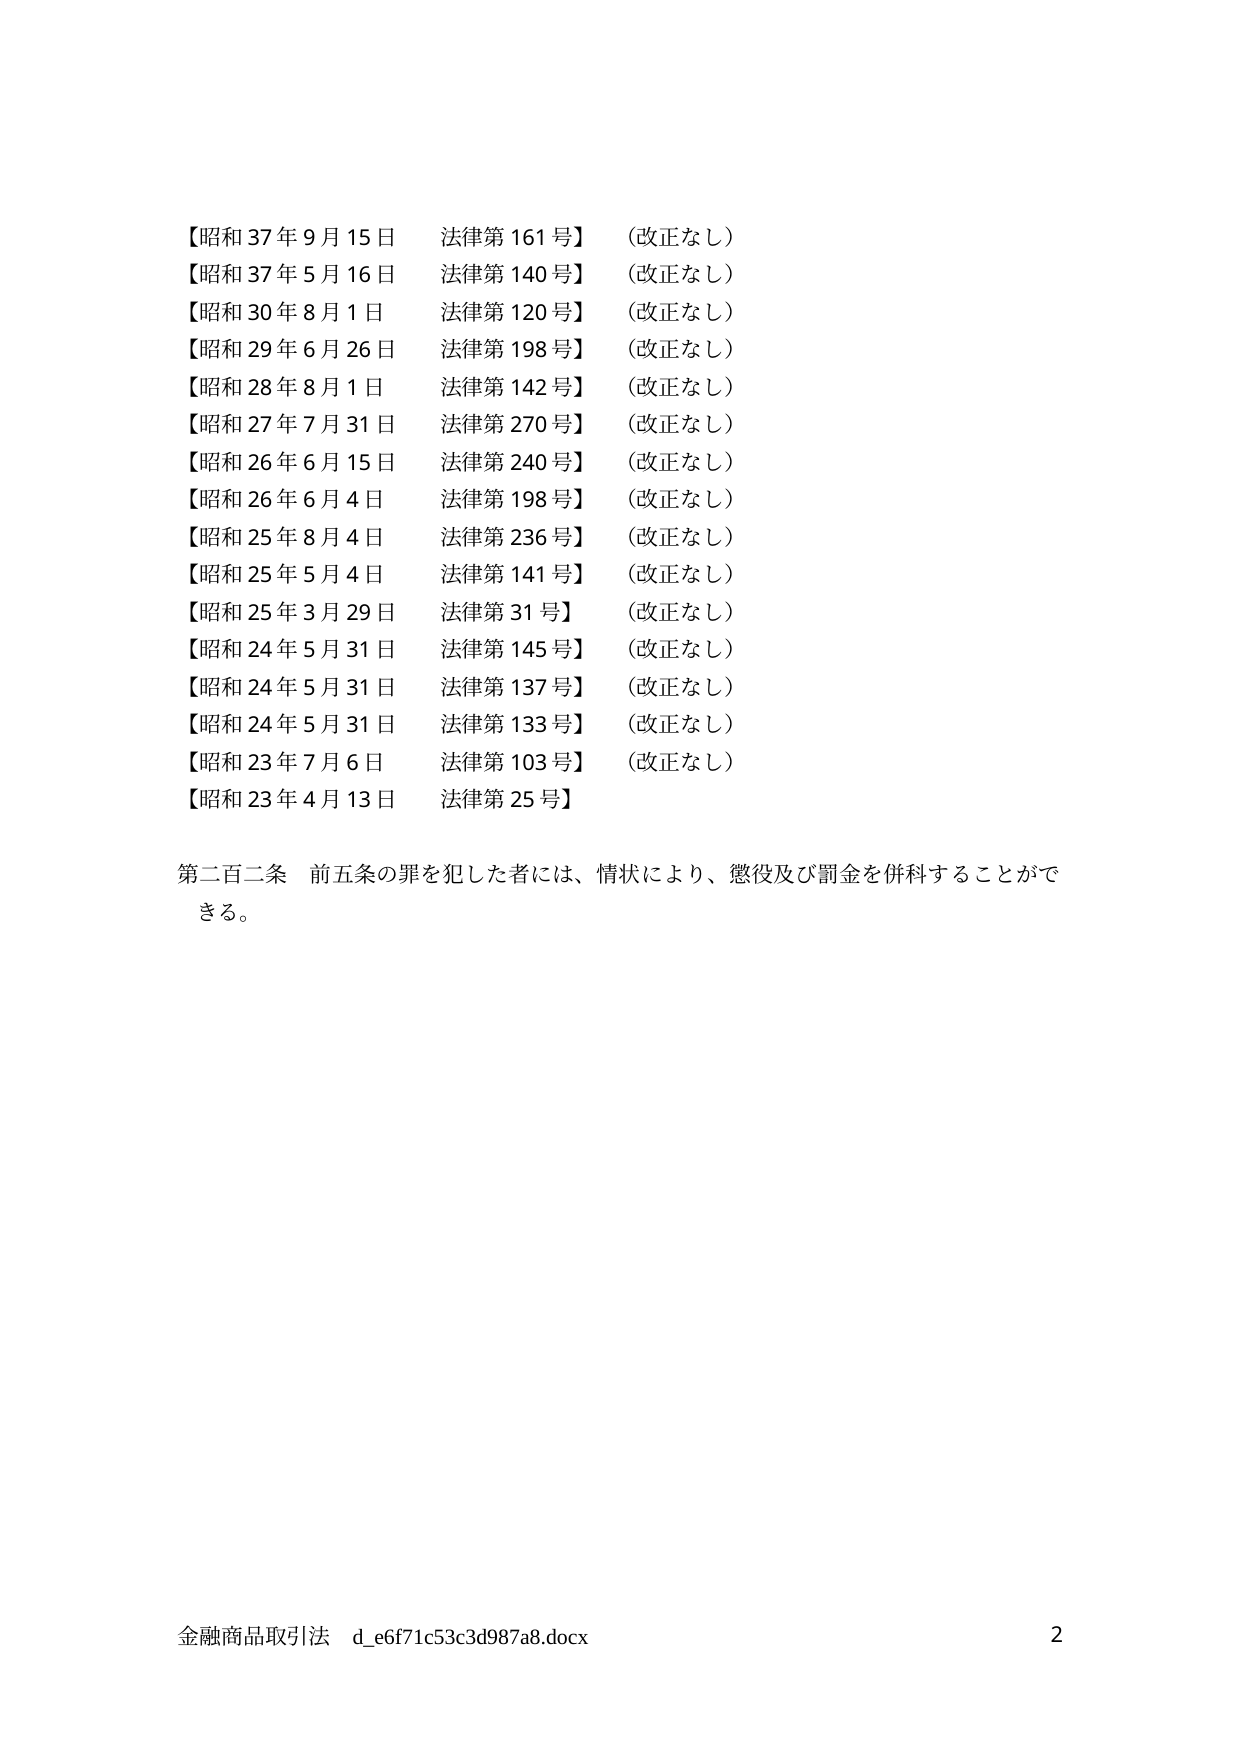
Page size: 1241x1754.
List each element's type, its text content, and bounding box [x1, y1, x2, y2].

text 【昭和24年5月31日 法律第145号】 （改正なし） [177, 629, 1063, 667]
text 第二百二条 前五条の罪を犯した者には、情状により、懲役及び罰金を併科することができる。 [177, 854, 1063, 929]
text 【昭和26年6月15日 法律第240号】 （改正なし） [177, 442, 1063, 479]
text 【昭和25年8月4日 法律第236号】 （改正なし） [177, 517, 1063, 554]
text 【昭和23年7月6日 法律第103号】 （改正なし） [177, 742, 1063, 779]
text 【昭和24年5月31日 法律第137号】 （改正なし） [177, 667, 1063, 704]
text 【昭和23年4月13日 法律第25号】 [177, 779, 1063, 817]
text 【昭和28年8月1日 法律第142号】 （改正なし） [177, 367, 1063, 404]
text 【昭和37年5月16日 法律第140号】 （改正なし） [177, 254, 1063, 292]
text 【昭和25年3月29日 法律第31号】 （改正なし） [177, 592, 1063, 629]
text 【昭和26年6月4日 法律第198号】 （改正なし） [177, 479, 1063, 517]
text 【昭和25年5月4日 法律第141号】 （改正なし） [177, 554, 1063, 592]
text 【昭和24年5月31日 法律第133号】 （改正なし） [177, 704, 1063, 742]
text 【昭和37年9月15日 法律第161号】 （改正なし） [177, 217, 1063, 254]
text 【昭和30年8月1日 法律第120号】 （改正なし） [177, 292, 1063, 329]
text 【昭和29年6月26日 法律第198号】 （改正なし） [177, 329, 1063, 367]
text 【昭和27年7月31日 法律第270号】 （改正なし） [177, 404, 1063, 442]
